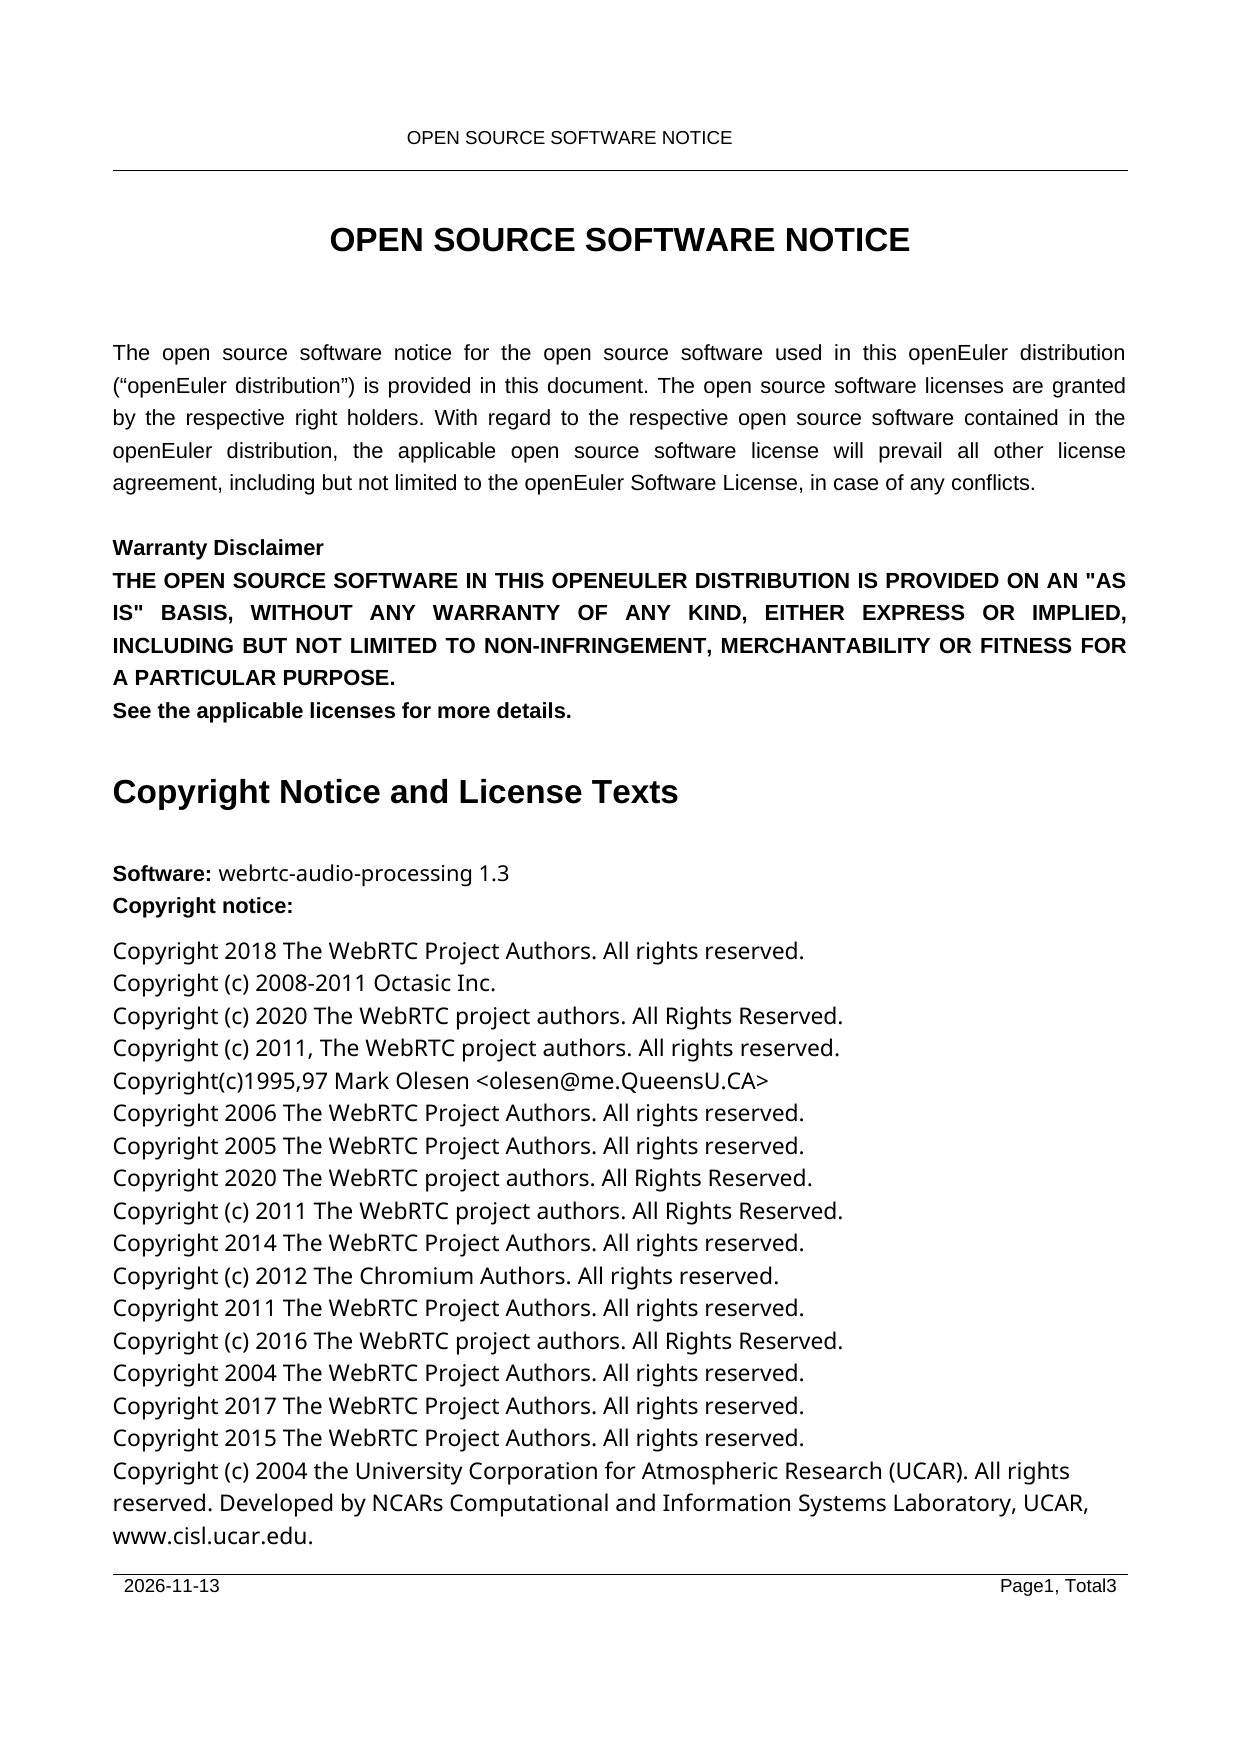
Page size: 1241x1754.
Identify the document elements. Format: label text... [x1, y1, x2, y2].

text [112, 934, 1128, 1551]
text OPEN SOURCE SOFTWARE NOTICE [112, 206, 1128, 271]
title Software: webrtc-audio-processing 1.3 [112, 856, 1128, 889]
text Warranty Disclaimer [112, 531, 1128, 564]
text The open source software notice for the open source software used in this openEuler distribution (“openEuler distribution”) is provided in this document. The open source software licenses are granted by the respective right holders. With regard to the respective open source software contained in the openEuler distribution, the applicable open source software license will prevail all other license agreement, including but not limited to the openEuler Software License, in case of any conflicts. [112, 336, 1128, 499]
text Copyright Notice and License Texts [112, 759, 1128, 824]
text THE OPEN SOURCE SOFTWARE IN THIS OPENEULER DISTRIBUTION IS PROVIDED ON AN "AS IS" BASIS, WITHOUT ANY WARRANTY OF ANY KIND, EITHER EXPRESS OR IMPLIED, INCLUDING BUT NOT LIMITED TO NON-INFRINGEMENT, MERCHANTABILITY OR FITNESS FOR A PARTICULAR PURPOSE. See the applicable licenses for more details. [112, 564, 1128, 726]
text Copyright notice: [112, 889, 1128, 921]
